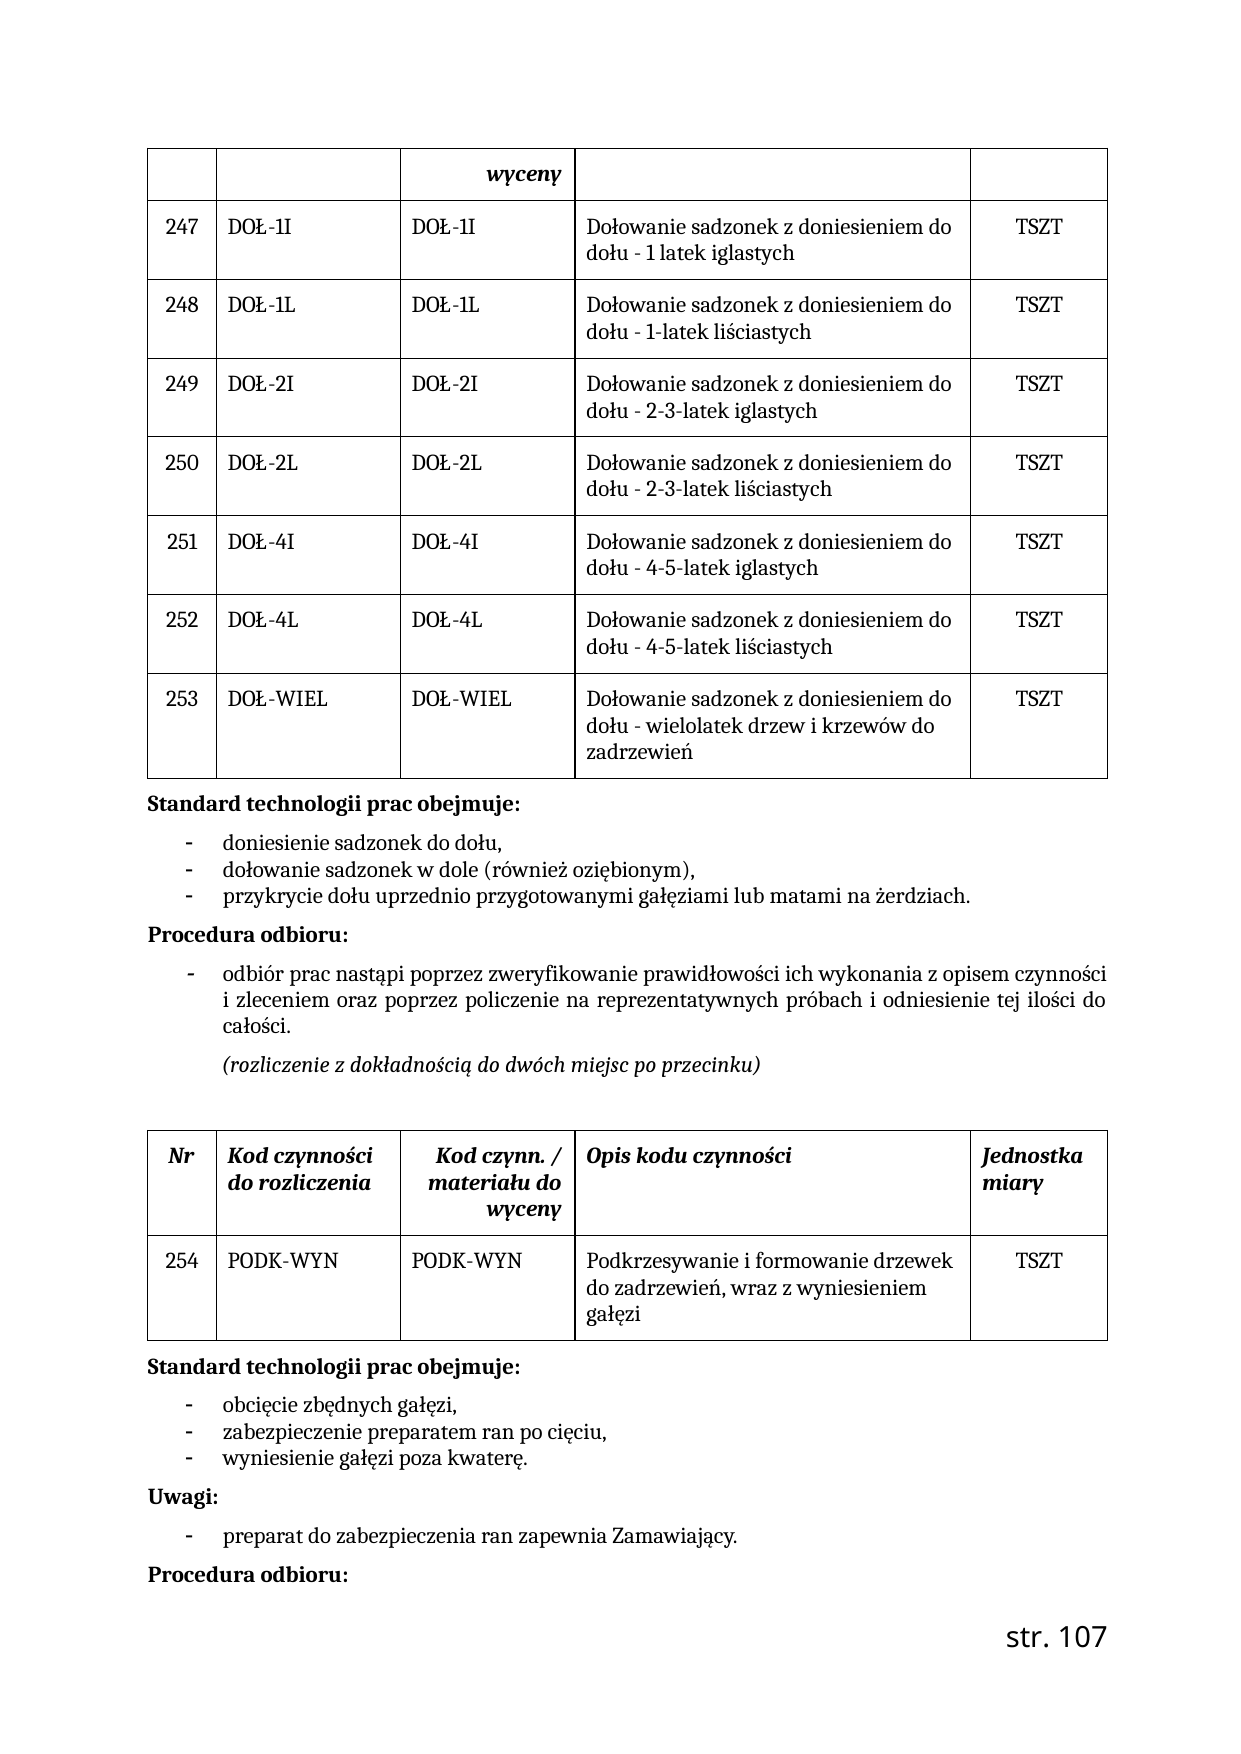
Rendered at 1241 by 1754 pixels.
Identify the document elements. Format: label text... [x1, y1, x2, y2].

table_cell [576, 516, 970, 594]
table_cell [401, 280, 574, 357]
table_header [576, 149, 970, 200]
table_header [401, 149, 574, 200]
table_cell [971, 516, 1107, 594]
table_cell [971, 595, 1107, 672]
text Procedura odbioru: [148, 1562, 1107, 1588]
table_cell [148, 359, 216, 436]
list wyniesienie gałęzi poza kwaterę. [185, 1445, 1107, 1471]
text Standard technologii prac obejmuje: [148, 1353, 1107, 1380]
list dołowanie sadzonek w dole (również oziębionym), [185, 856, 1107, 883]
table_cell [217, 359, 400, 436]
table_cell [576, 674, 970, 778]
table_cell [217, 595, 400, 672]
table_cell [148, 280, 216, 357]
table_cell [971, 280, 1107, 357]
text Procedura odbioru: [148, 922, 1107, 948]
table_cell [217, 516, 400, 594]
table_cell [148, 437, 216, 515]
list przykrycie dołu uprzednio przygotowanymi gałęziami lub matami na żerdziach. [185, 883, 1107, 909]
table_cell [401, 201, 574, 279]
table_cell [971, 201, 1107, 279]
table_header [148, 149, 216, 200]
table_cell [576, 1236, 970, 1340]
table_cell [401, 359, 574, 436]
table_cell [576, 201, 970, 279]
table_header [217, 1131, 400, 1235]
list doniesienie sadzonek do dołu, [185, 830, 1107, 856]
text Standard technologii prac obejmuje: [148, 791, 1107, 817]
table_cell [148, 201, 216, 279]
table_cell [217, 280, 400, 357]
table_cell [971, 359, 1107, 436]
list odbiór prac nastąpi poprzez zweryfikowanie prawidłowości ich wykonania z opisem czynności i zleceniem oraz poprzez policzenie na reprezentatywnych próbach i odniesienie tej ilości do całości. [185, 960, 1107, 1039]
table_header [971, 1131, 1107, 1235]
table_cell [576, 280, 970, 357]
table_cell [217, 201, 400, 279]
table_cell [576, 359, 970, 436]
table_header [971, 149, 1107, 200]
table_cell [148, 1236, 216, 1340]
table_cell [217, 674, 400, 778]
list zabezpieczenie preparatem ran po cięciu, [185, 1419, 1107, 1445]
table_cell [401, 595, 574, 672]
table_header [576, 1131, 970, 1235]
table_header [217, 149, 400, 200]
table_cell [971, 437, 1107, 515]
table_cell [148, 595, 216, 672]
list preparat do zabezpieczenia ran zapewnia Zamawiający. [185, 1523, 1107, 1549]
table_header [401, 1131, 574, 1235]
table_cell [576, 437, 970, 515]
list obcięcie zbędnych gałęzi, [185, 1392, 1107, 1419]
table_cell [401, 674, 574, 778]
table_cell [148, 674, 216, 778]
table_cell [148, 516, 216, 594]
text (rozliczenie z dokładnością do dwóch miejsc po przecinku) [148, 1052, 1107, 1078]
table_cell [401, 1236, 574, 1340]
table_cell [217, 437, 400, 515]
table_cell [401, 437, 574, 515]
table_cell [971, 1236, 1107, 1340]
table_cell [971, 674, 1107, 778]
text Uwagi: [148, 1484, 1107, 1510]
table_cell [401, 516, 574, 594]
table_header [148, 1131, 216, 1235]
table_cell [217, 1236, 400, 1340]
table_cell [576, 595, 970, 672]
